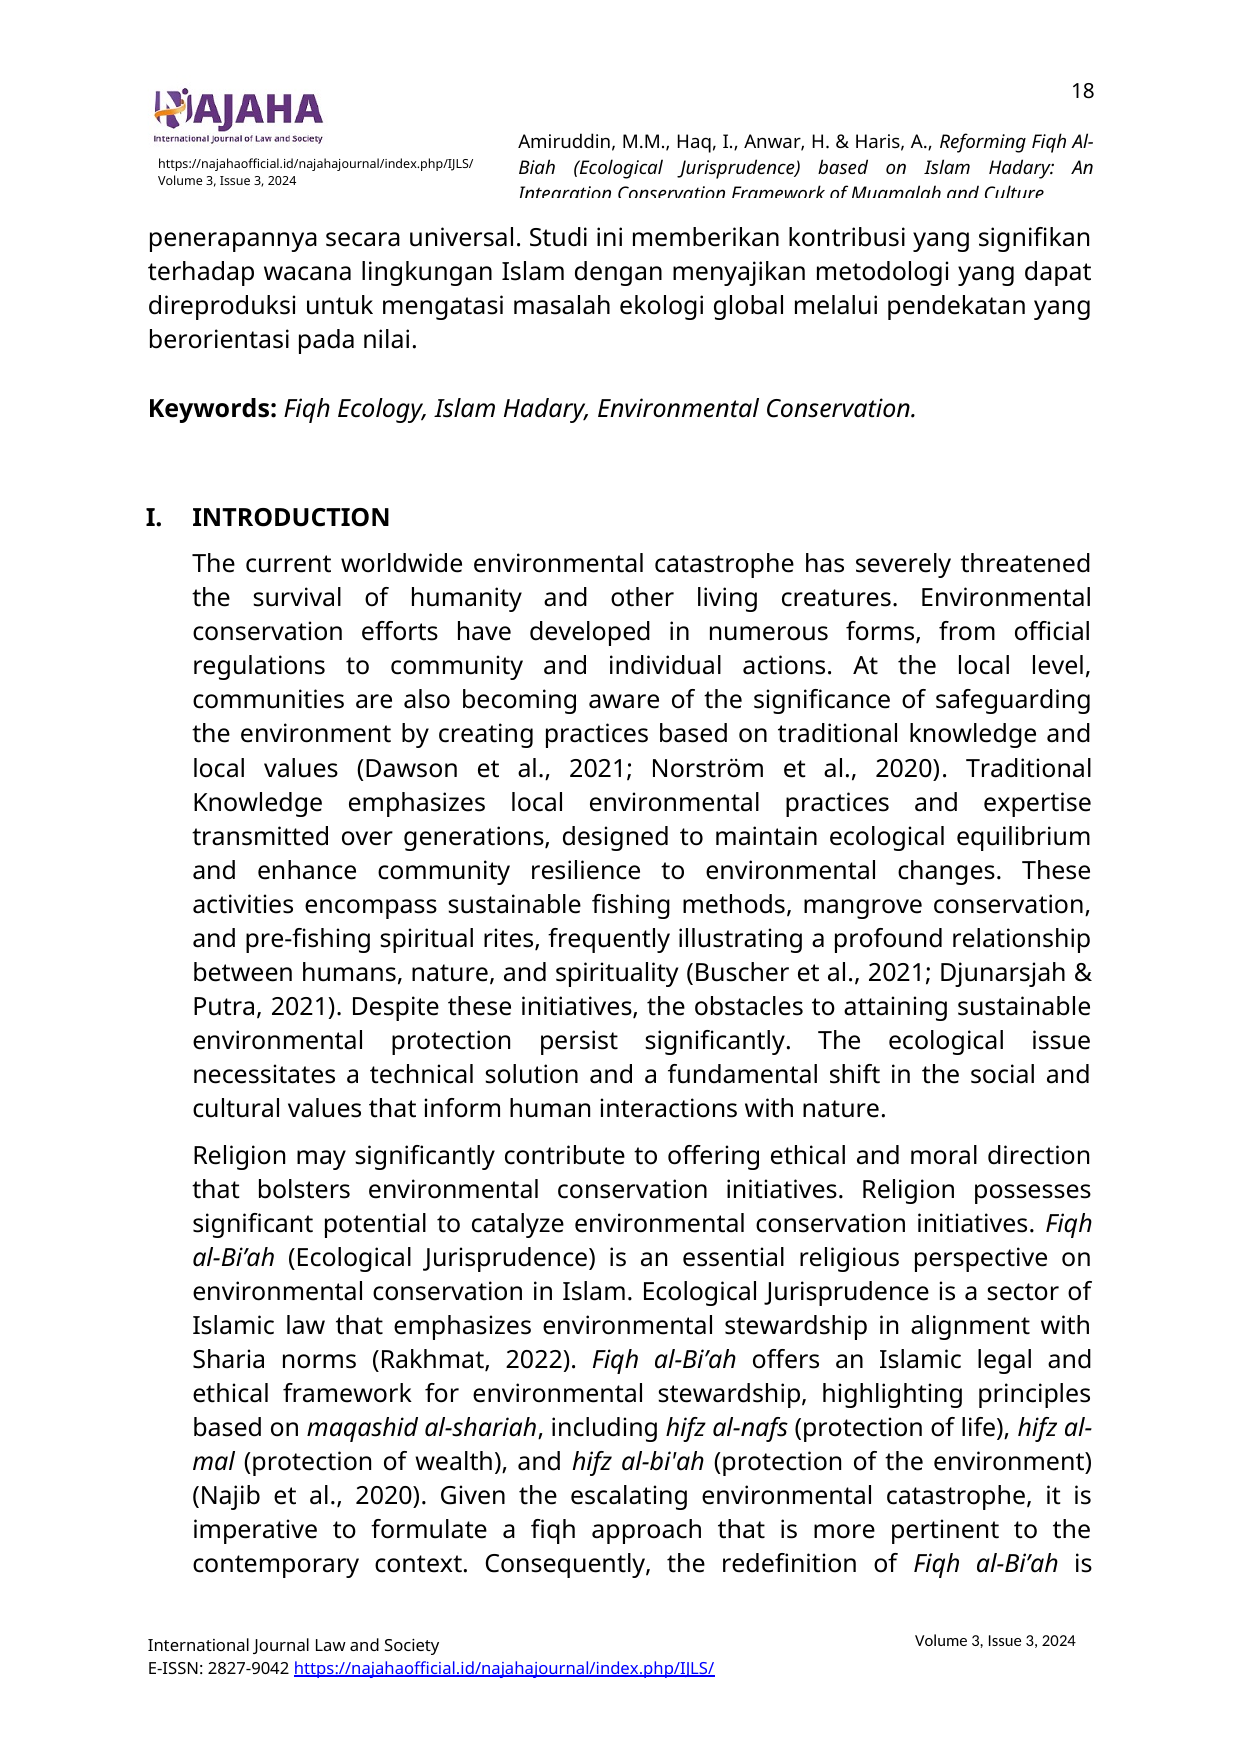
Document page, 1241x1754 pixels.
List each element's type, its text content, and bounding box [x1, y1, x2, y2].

list INTRODUCTION [162, 499, 1092, 533]
picture [147, 75, 328, 158]
text The current worldwide environmental catastrophe has severely threatened the survival of humanity and other living creatures. Environmental conservation efforts have developed in numerous forms, from official regulations to community and individual actions. At the local level, communities are also becoming aware of the significance of safeguarding the environment by creating practices based on traditional knowledge and local values (Dawson et al., 2021; Norström et al., 2020). Traditional Knowledge emphasizes local environmental practices and expertise transmitted over generations, designed to maintain ecological equilibrium and enhance community resilience to environmental changes. These activities encompass sustainable fishing methods, mangrove conservation, and pre-fishing spiritual rites, frequently illustrating a profound relationship between humans, nature, and spirituality (Buscher et al., 2021; Djunarsjah & Putra, 2021). Despite these initiatives, the obstacles to attaining sustainable environmental protection persist significantly. The ecological issue necessitates a technical solution and a fundamental shift in the social and cultural values that inform human interactions with nature. [192, 546, 1092, 1125]
text Keywords: Fiqh Ecology, Islam Hadary, Environmental Conservation. [148, 390, 1016, 424]
